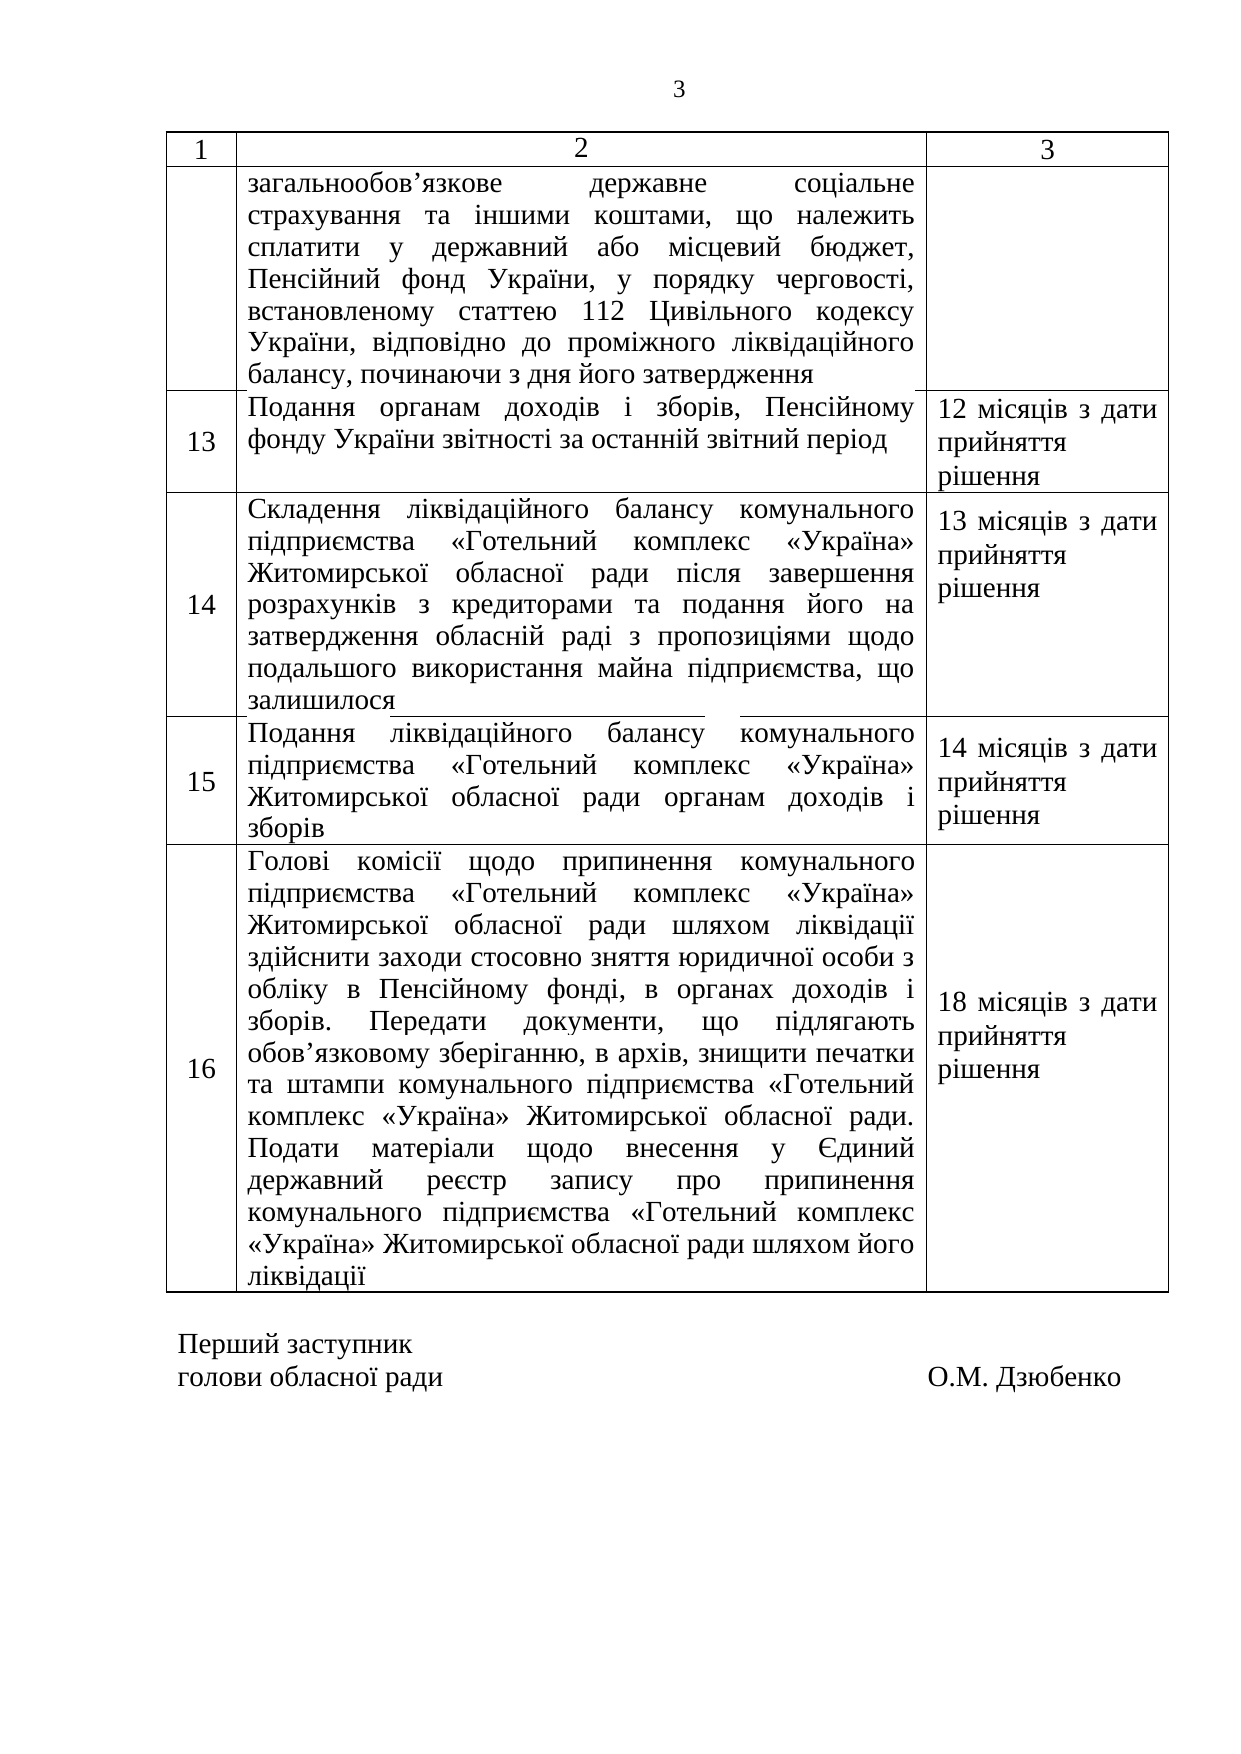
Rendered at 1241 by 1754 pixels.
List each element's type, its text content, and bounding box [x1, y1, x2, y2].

table_cell 14 місяців з дати прийняття рішення [927, 717, 1168, 844]
table_cell 13 місяців з дати прийняття рішення [927, 493, 1168, 716]
table_cell 14 [167, 493, 236, 716]
text голови обласної ради О.М. Дзюбенко [177, 1359, 1181, 1393]
table_cell 15 [167, 717, 236, 844]
table_cell 1 [167, 133, 236, 166]
table_cell 18 місяців з дати прийняття рішення [927, 845, 1168, 1291]
table_cell 2 [237, 133, 926, 166]
table_cell Голові комісії щодо припинення комунального підприємства «Готельний комплекс «Україна» Житомирської обласної ради шляхом ліквідації здійснити заходи стосовно зняття юридичної особи з обліку в Пенсійному фонді, в органах доходів і зборів. Передати документи, що підлягають обов’язковому зберіганню, в архів, знищити печатки та штампи комунального підприємства «Готельний комплекс «Україна» Житомирської обласної ради. Подати матеріали щодо внесення у Єдиний державний реєстр запису про припинення комунального підприємства «Готельний комплекс «Україна» Житомирської обласної ради шляхом його ліквідації [237, 845, 926, 1291]
table_cell Подання органам доходів і зборів, Пенсійному фонду України звітності за останній звітний період [237, 391, 926, 492]
table_cell 3 [927, 133, 1168, 166]
table_cell Подання ліквідаційного балансу комунального підприємства «Готельний комплекс «Україна» Житомирської обласної ради органам доходів і зборів [237, 717, 926, 844]
table_cell 13 [167, 391, 236, 492]
table_cell [927, 167, 1168, 390]
text Перший заступник [177, 1326, 1181, 1359]
table_cell [167, 167, 236, 390]
table_cell загальнообов’язкове державне соціальне страхування та іншими коштами, що належить сплатити у державний або місцевий бюджет, Пенсійний фонд України, у порядку черговості, встановленому статтею 112 Цивільного кодексу України, відповідно до проміжного ліквідаційного балансу, починаючи з дня його затвердження [237, 167, 926, 390]
table_cell Складення ліквідаційного балансу комунального підприємства «Готельний комплекс «Україна» Житомирської обласної ради після завершення розрахунків з кредиторами та подання його на затвердження обласній раді з пропозиціями щодо подальшого використання майна підприємства, що залишилося [237, 493, 926, 716]
table_cell 16 [167, 845, 236, 1291]
table_cell 12 місяців з дати прийняття рішення [927, 391, 1168, 492]
